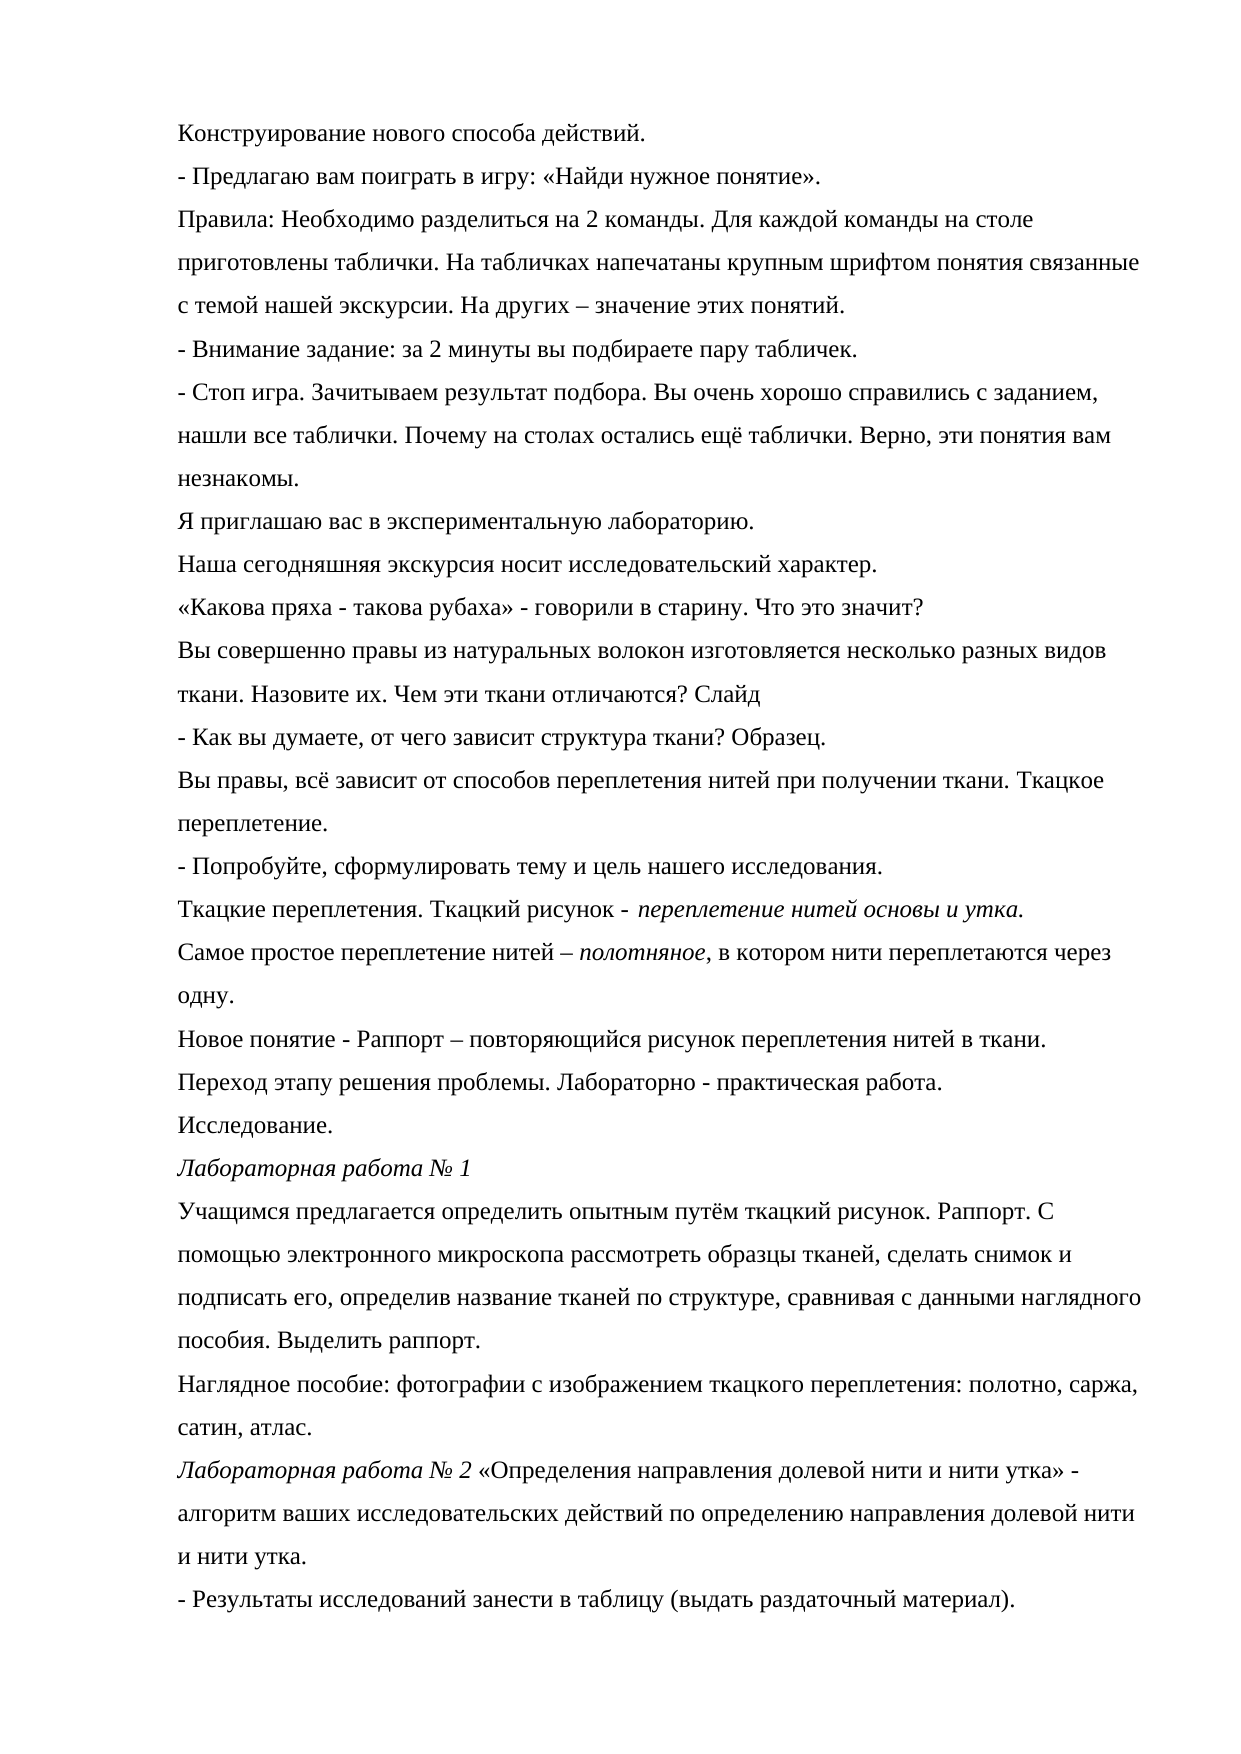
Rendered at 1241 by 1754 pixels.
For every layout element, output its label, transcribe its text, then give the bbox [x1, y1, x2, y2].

text - Предлагаю вам поиграть в игру: «Найди нужное понятие». [177, 161, 1152, 190]
text алгоритм ваших исследовательских действий по определению направления долевой нити и нити утка. [177, 1498, 1152, 1570]
text Новое понятие - Раппорт – повторяющийся рисунок переплетения нитей в ткани. [177, 1024, 1152, 1052]
text «Какова пряха - такова рубаха» - говорили в старину. Что это значит? [177, 592, 1152, 621]
text Ткацкие переплетения. Ткацкий рисунок - переплетение нитей основы и утка. [177, 894, 1152, 923]
text Лабораторная работа № 1 [177, 1153, 1152, 1182]
text Лабораторная работа № 2 «Определения направления долевой нити и нити утка» - [177, 1455, 1152, 1484]
text - Внимание задание: за 2 минуты вы подбираете пару табличек. [177, 334, 1152, 362]
text - Стоп игра. Зачитываем результат подбора. Вы очень хорошо справились с заданием, нашли все таблички. Почему на столах остались ещё таблички. Верно, эти понятия вам незнакомы. [177, 377, 1152, 492]
text Самое простое переплетение нитей – полотняное, в котором нити переплетаются через одну. [177, 937, 1152, 1009]
text - Попробуйте, сформулировать тему и цель нашего исследования. [177, 851, 1152, 880]
text Вы правы, всё зависит от способов переплетения нитей при получении ткани. Ткацкое переплетение. [177, 765, 1152, 837]
text Правила: Необходимо разделиться на 2 команды. Для каждой команды на столе приготовлены таблички. На табличках напечатаны крупным шрифтом понятия связанные с темой нашей экскурсии. На других – значение этих понятий. [177, 204, 1152, 319]
text - Как вы думаете, от чего зависит структура ткани? Образец. [177, 722, 1152, 751]
text Наглядное пособие: фотографии с изображением ткацкого переплетения: полотно, саржа, сатин, атлас. [177, 1369, 1152, 1441]
text Учащимся предлагается определить опытным путём ткацкий рисунок. Раппорт. С помощью электронного микроскопа рассмотреть образцы тканей, сделать снимок и подписать его, определив название тканей по структуре, сравнивая с данными наглядного пособия. Выделить раппорт. [177, 1196, 1152, 1354]
text Конструирование нового способа действий. [177, 118, 1152, 147]
text Переход этапу решения проблемы. Лабораторно - практическая работа. [177, 1067, 1152, 1096]
text Исследование. [177, 1110, 1152, 1139]
text - Результаты исследований занести в таблицу (выдать раздаточный материал). [177, 1584, 1152, 1613]
text Я приглашаю вас в экспериментальную лабораторию. [177, 506, 1152, 535]
text Вы совершенно правы из натуральных волокон изготовляется несколько разных видов ткани. Назовите их. Чем эти ткани отличаются? Слайд [177, 636, 1152, 707]
text Наша сегодняшняя экскурсия носит исследовательский характер. [177, 549, 1152, 578]
